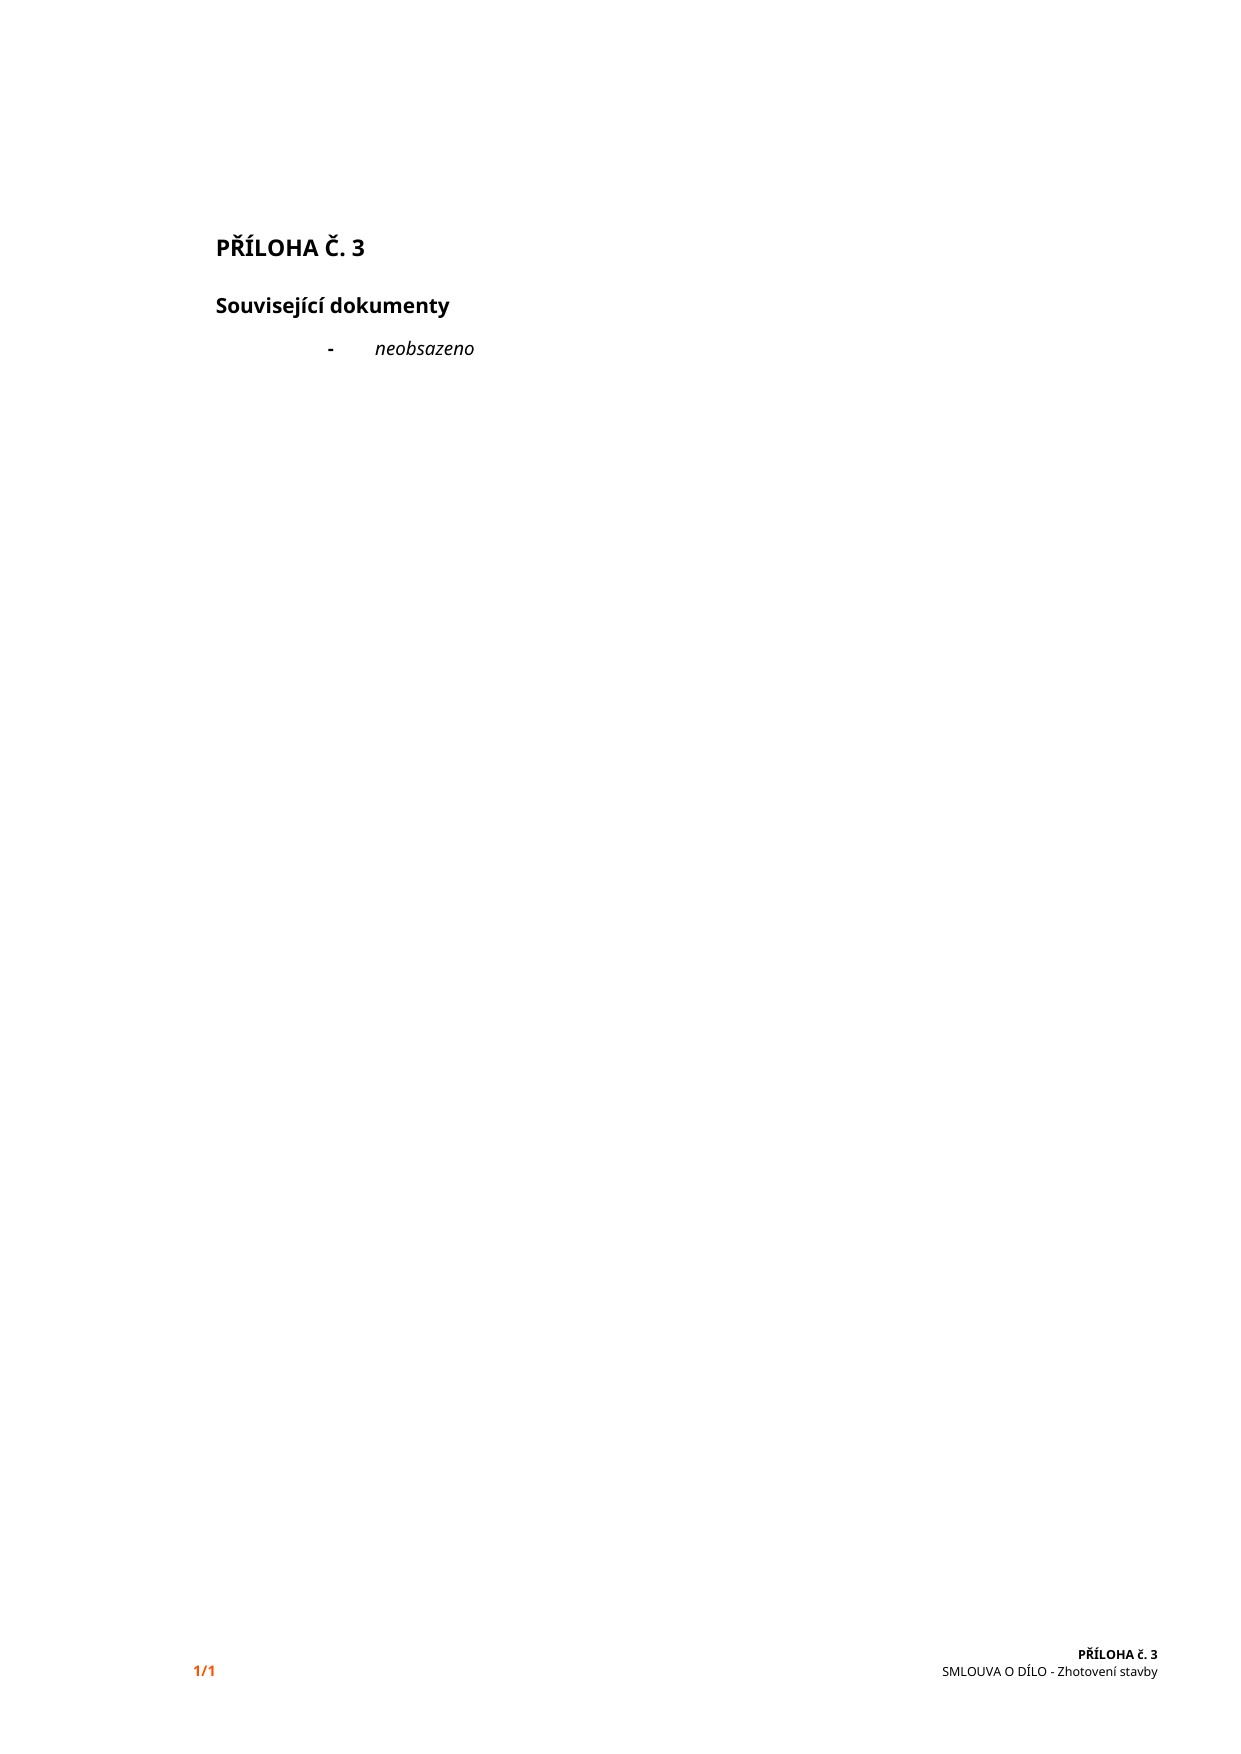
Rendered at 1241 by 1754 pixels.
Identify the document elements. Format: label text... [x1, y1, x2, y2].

text Příloha č. 3 [216, 232, 1093, 263]
text neobsazeno [328, 335, 1093, 361]
text Související dokumenty [216, 291, 1093, 320]
